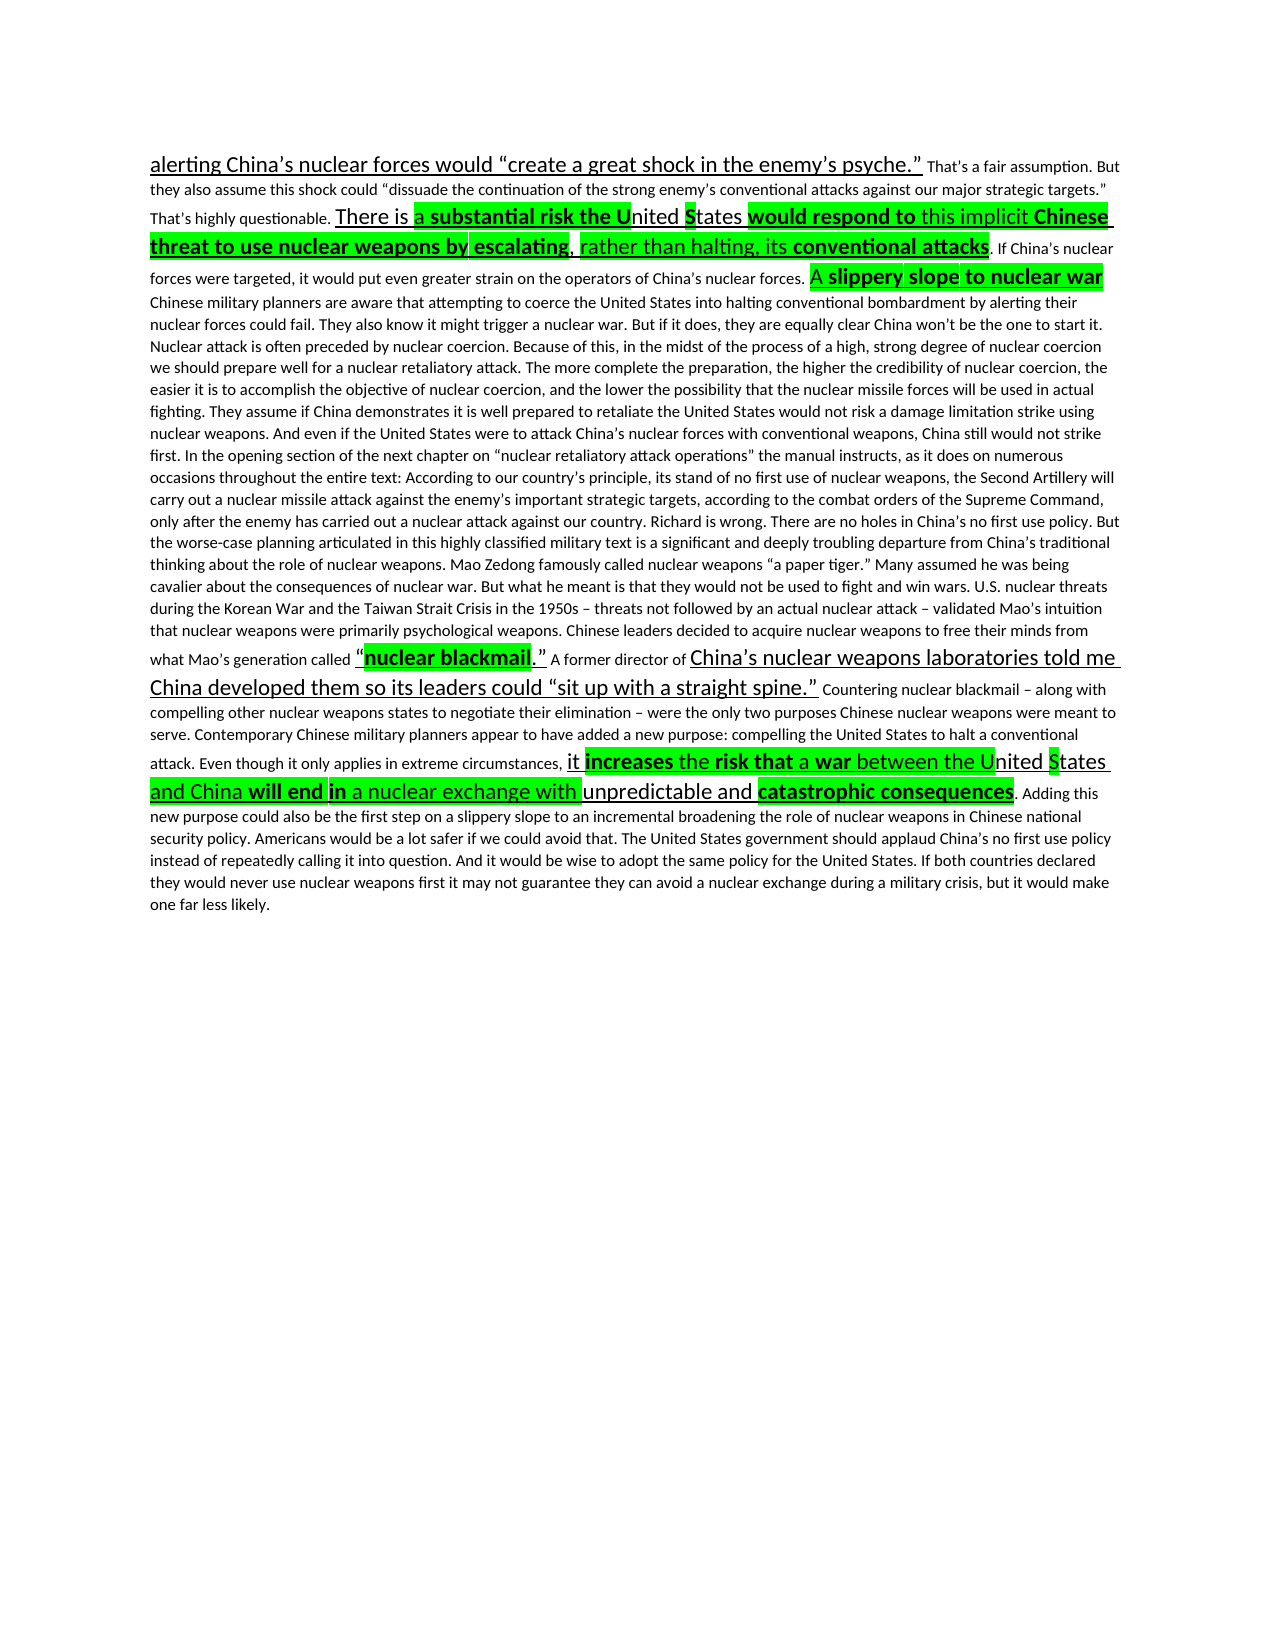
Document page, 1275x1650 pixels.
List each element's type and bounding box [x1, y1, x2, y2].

text [150, 150, 1125, 914]
